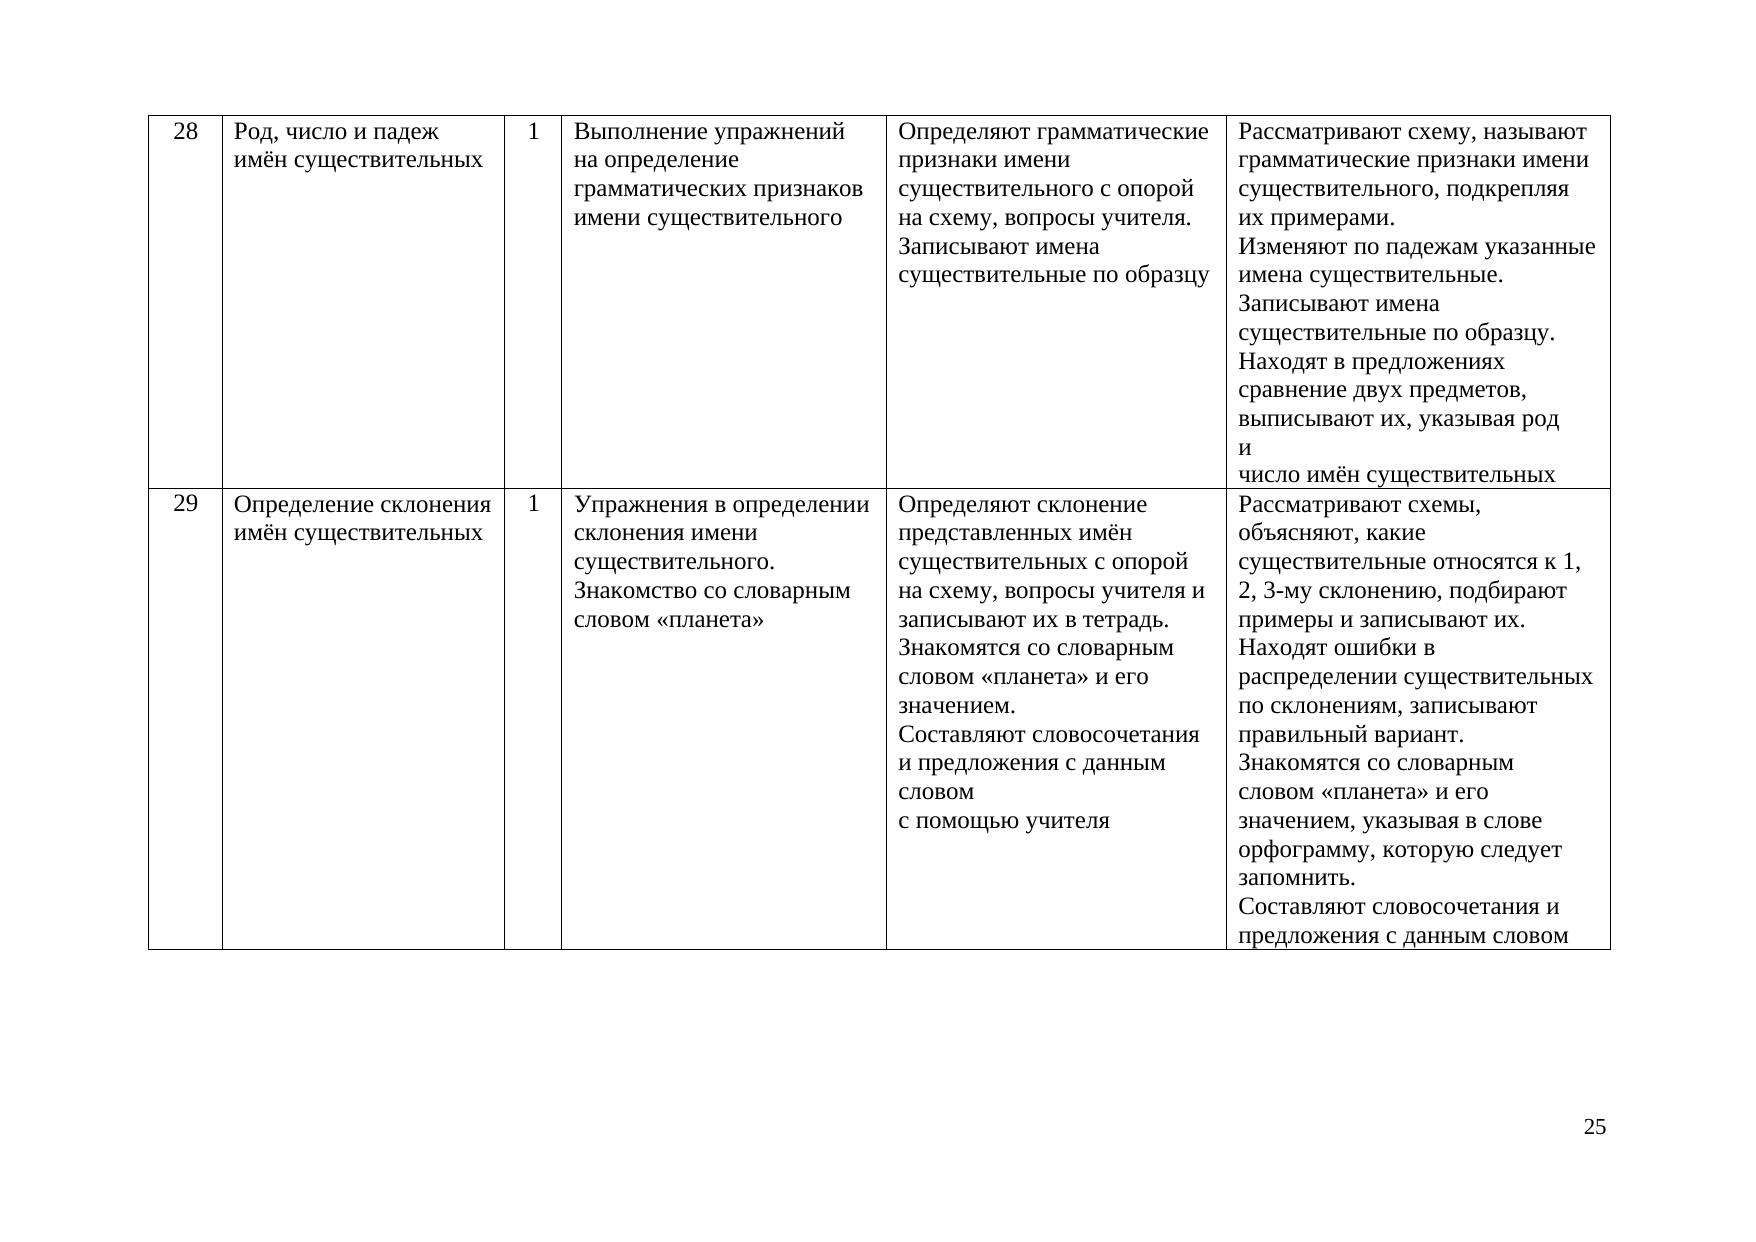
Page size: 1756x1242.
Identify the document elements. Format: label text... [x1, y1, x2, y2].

table_cell 29 [149, 489, 222, 949]
table_cell 1 [505, 489, 561, 949]
table_header Рассматривают схему, называют грамматические признаки имени существительного, подкрепляя их примерами. Изменяют по падежам указанные имена существительные. Записывают имена существительные по образцу. Находят в предложениях сравнение двух предметов, выписывают их, указывая род и число имён существительных [1227, 116, 1610, 488]
table_header 1 [505, 116, 561, 488]
table_cell Рассматривают схемы, объясняют, какие существительные относятся к 1, 2, 3-му склонению, подбирают примеры и записывают их. Находят ошибки в распределении существительных по склонениям, записывают правильный вариант. Знакомятся со словарным словом «планета» и его значением, указывая в слове орфограмму, которую следует запомнить. Составляют словосочетания и предложения с данным словом [1227, 489, 1610, 949]
table_header Выполнение упражнений на определение грамматических признаков имени существительного [562, 116, 886, 488]
table_cell Определение склонения имён существительных [223, 489, 504, 949]
table_header Род, число и падеж имён существительных [223, 116, 504, 488]
table_header Определяют грамматические признаки имени существительного с опорой на схему, вопросы учителя. Записывают имена существительные по образцу [887, 116, 1226, 488]
table_cell Определяют склонение представленных имён существительных с опорой на схему, вопросы учителя и записывают их в тетрадь. Знакомятся со словарным словом «планета» и его значением. Составляют словосочетания и предложения с данным словом с помощью учителя [887, 489, 1226, 949]
table_cell Упражнения в определении склонения имени существительного. Знакомство со словарным словом «планета» [562, 489, 886, 949]
table_header 28 [149, 116, 222, 488]
